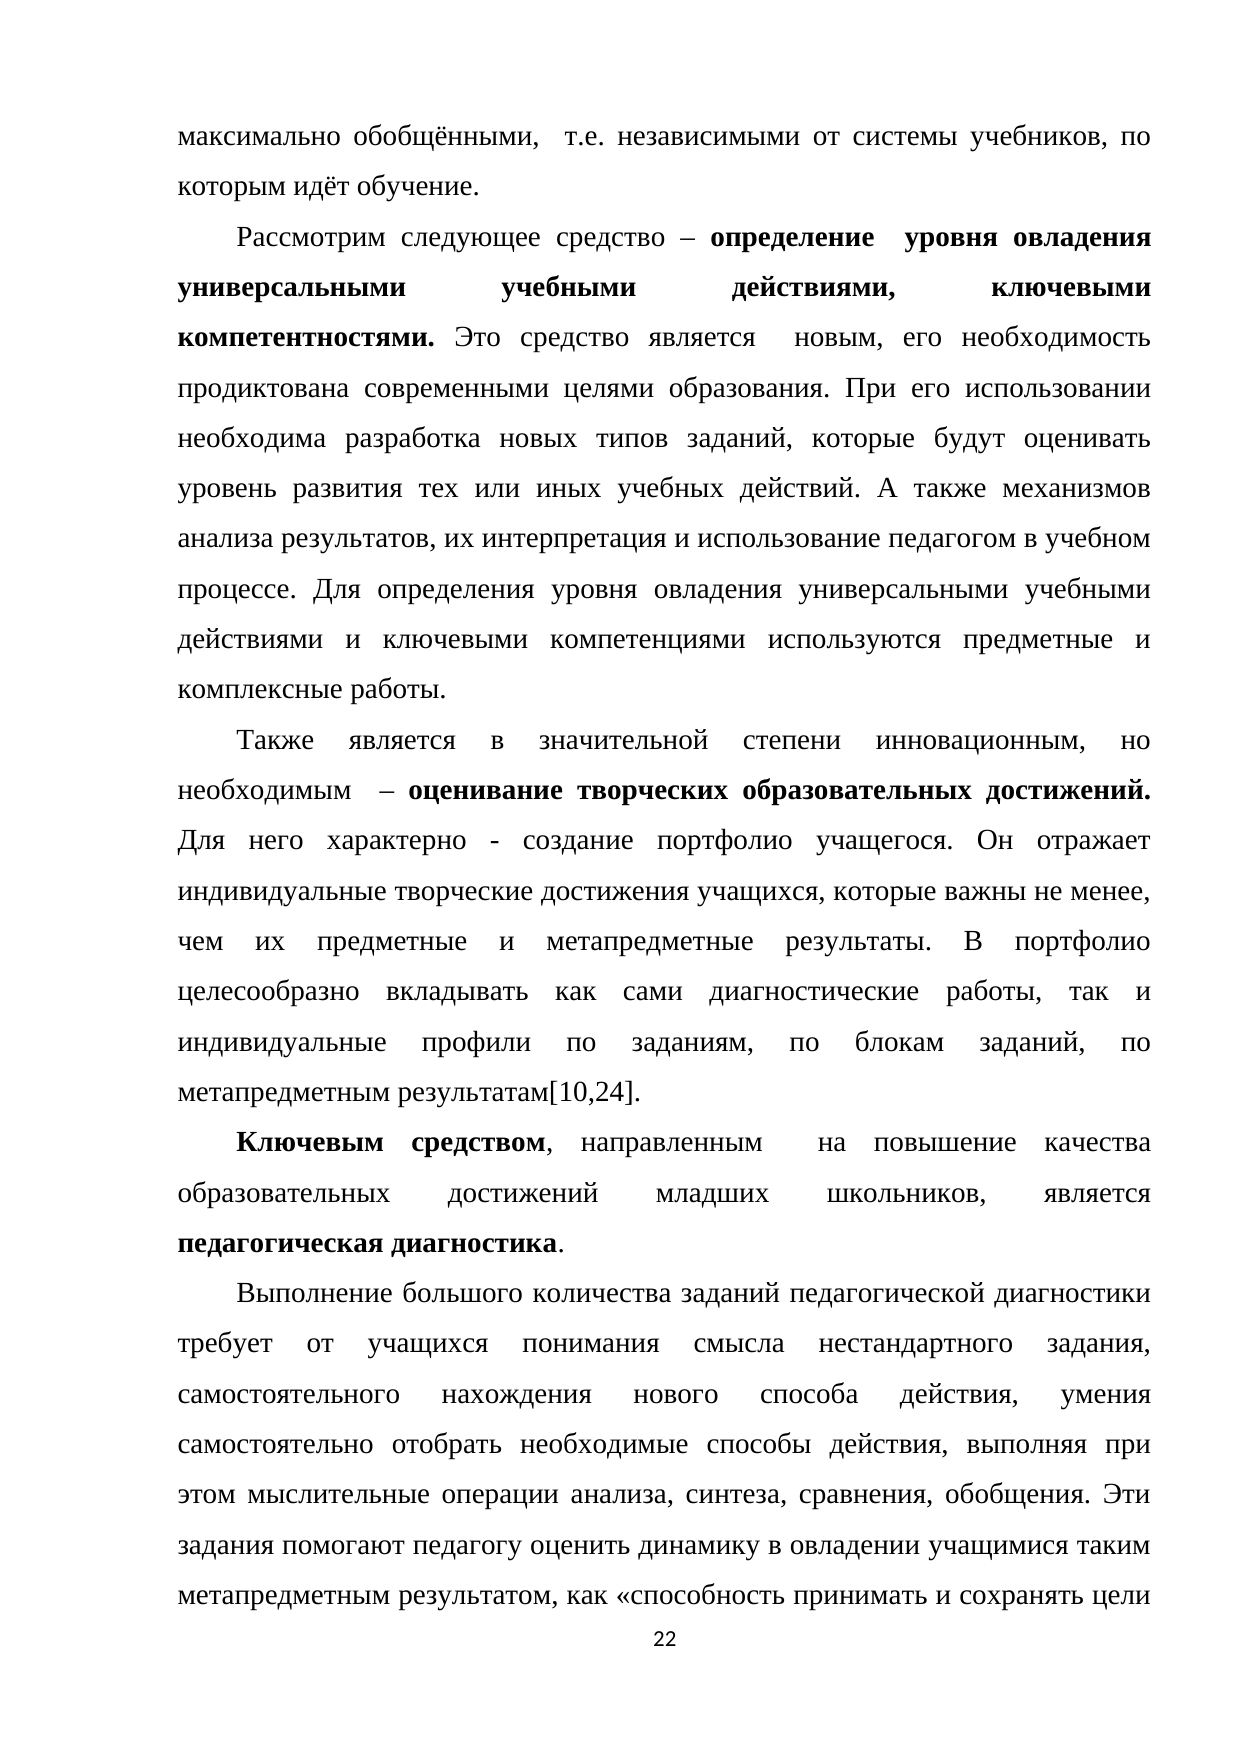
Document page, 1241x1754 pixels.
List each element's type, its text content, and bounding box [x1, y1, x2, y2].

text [177, 118, 1152, 202]
text Рассмотрим следующее средство – определение уровня овладения универсальными учебными действиями, ключевыми компетентностями. Это средство является новым, его необходимость продиктована современными целями образования. При его использовании необходима разработка новых типов заданий, которые будут оценивать уровень развития тех или иных учебных действий. А также механизмов анализа результатов, их интерпретация и использование педагогом в учебном процессе. Для определения уровня овладения универсальными учебными действиями и ключевыми компетенциями используются предметные и комплексные работы. [177, 219, 1152, 705]
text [177, 1275, 1152, 1611]
text Ключевым средством, направленным на повышение качества образовательных достижений младших школьников, является педагогическая диагностика. [177, 1124, 1152, 1258]
text Также является в значительной степени инновационным, но необходимым – оценивание творческих образовательных достижений. Для него характерно - создание портфолио учащегося. Он отражает индивидуальные творческие достижения учащихся, которые важны не менее, чем их предметные и метапредметные результаты. В портфолио целесообразно вкладывать как сами диагностические работы, так и индивидуальные профили по заданиям, по блокам заданий, по метапредметным результатам[10,24]. [177, 722, 1152, 1108]
